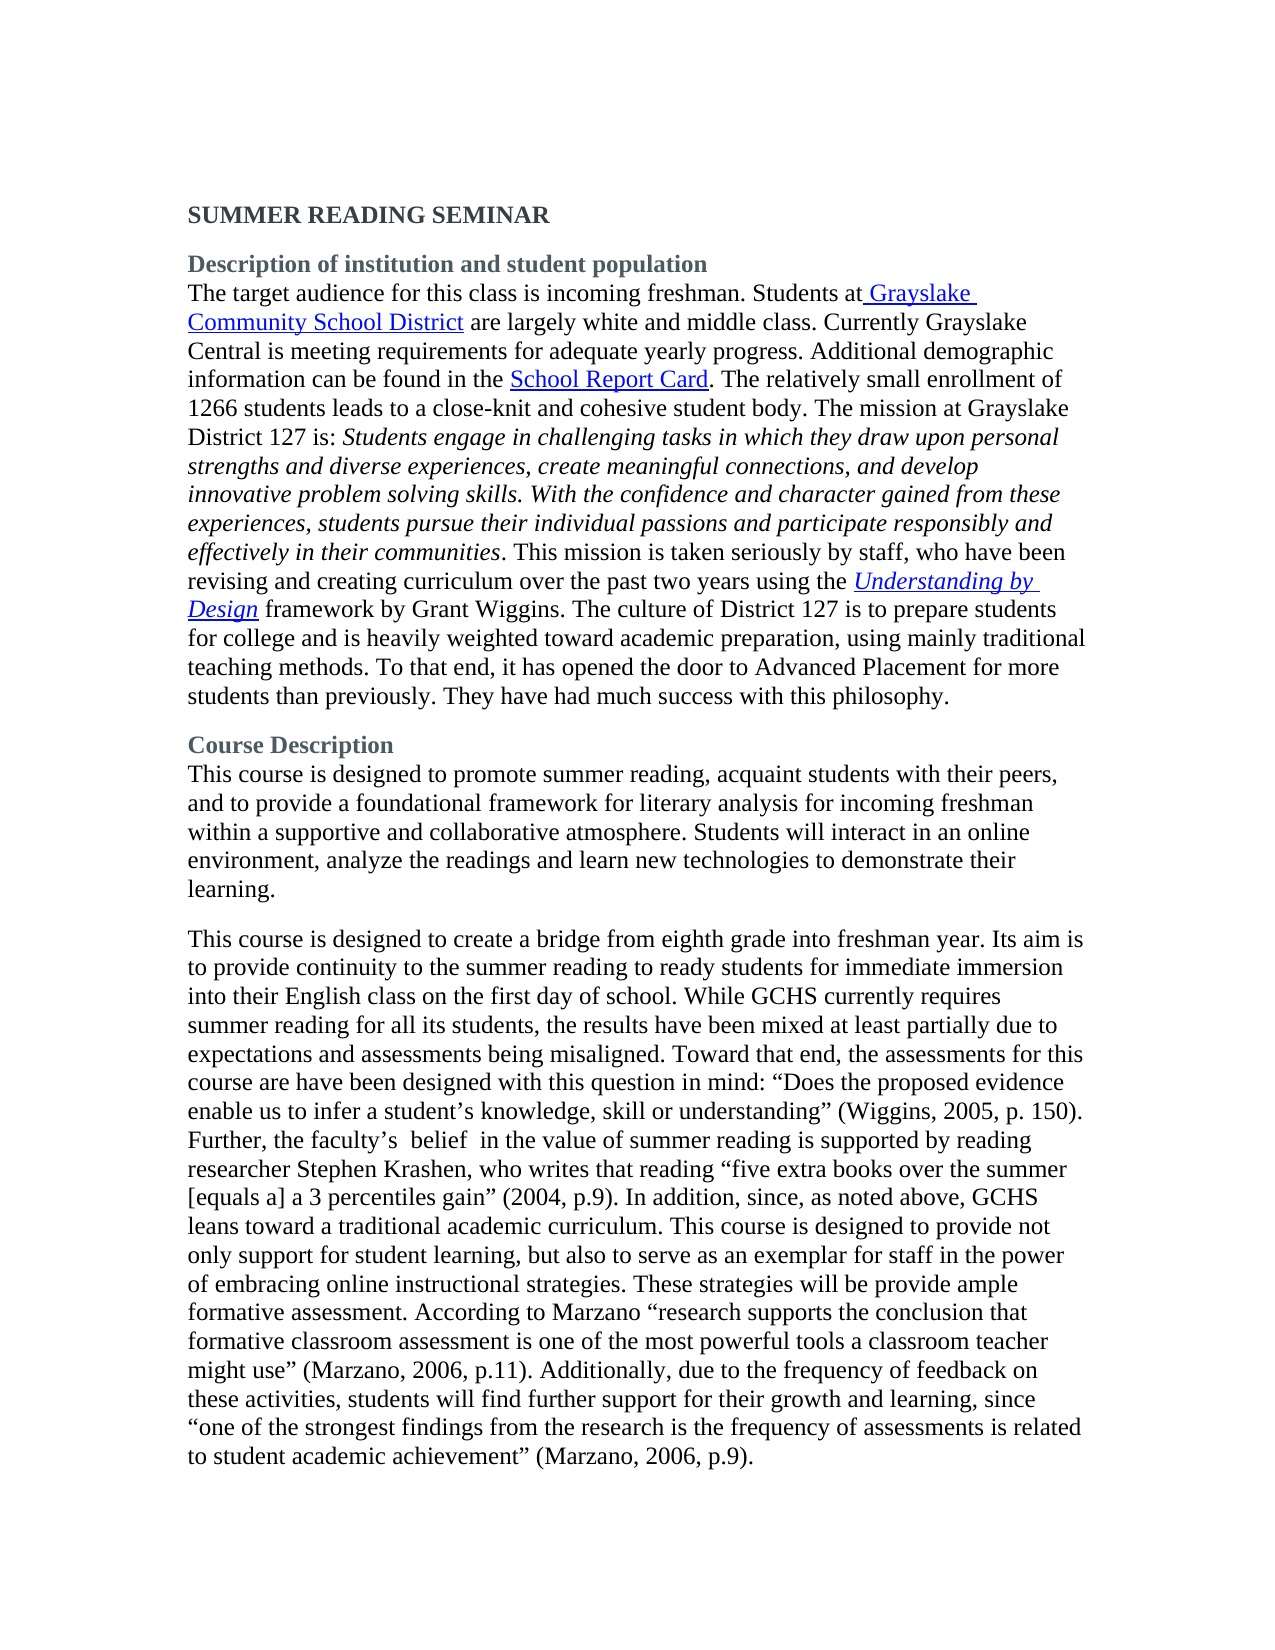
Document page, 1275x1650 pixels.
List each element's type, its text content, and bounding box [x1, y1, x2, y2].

text This course is designed to create a bridge from eighth grade into freshman year. Its aim is to provide continuity to the summer reading to ready students for immediate immersion into their English class on the first day of school. While GCHS currently requires summer reading for all its students, the results have been mixed at least partially due to expectations and assessments being misaligned. Toward that end, the assessments for this course are have been designed with this question in mind: “Does the proposed evidence enable us to infer a student’s knowledge, skill or understanding” (Wiggins, 2005, p. 150). Further, the faculty’s belief in the value of summer reading is supported by reading researcher Stephen Krashen, who writes that reading “five extra books over the summer [equals a] a 3 percentiles gain” (2004, p.9). In addition, since, as noted above, GCHS leans toward a traditional academic curriculum. This course is designed to provide not only support for student learning, but also to serve as an exemplar for staff in the power of embracing online instructional strategies. These strategies will be provide ample formative assessment. According to Marzano “research supports the conclusion that formative classroom assessment is one of the most powerful tools a classroom teacher might use” (Marzano, 2006, p.11). Additionally, due to the frequency of feedback on these activities, students will find further support for their growth and learning, since “one of the strongest findings from the research is the frequency of assessments is related to student academic achievement” (Marzano, 2006, p.9). [187, 924, 1087, 1470]
subtitle Course Description [187, 730, 1087, 759]
text This course is designed to promote summer reading, acquaint students with their peers, and to provide a foundational framework for literary analysis for incoming freshman within a supportive and collaborative atmosphere. Students will interact in an online environment, analyze the readings and learn new technologies to demonstrate their learning. [187, 759, 1087, 903]
text The target audience for this class is incoming freshman. Students at Grayslake Community School District are largely white and middle class. Currently Grayslake Central is meeting requirements for adequate yearly progress. Additional demographic information can be found in the School Report Card. The relatively small enrollment of 1266 students leads to a close-knit and cohesive student body. The mission at Grayslake District 127 is: Students engage in challenging tasks in which they draw upon personal strengths and diverse experiences, create meaningful connections, and develop innovative problem solving skills. With the confidence and character gained from these experiences, students pursue their individual passions and participate responsibly and effectively in their communities. This mission is taken seriously by staff, who have been revising and creating curriculum over the past two years using the Understanding by Design framework by Grant Wiggins. The culture of District 127 is to prepare students for college and is heavily weighted toward academic preparation, using mainly traditional teaching methods. To that end, it has opened the door to Advanced Placement for more students than previously. They have had much success with this philosophy. [187, 278, 1087, 709]
subtitle Description of institution and student population [187, 249, 1087, 278]
subtitle Summer Reading Seminar [187, 200, 1087, 229]
